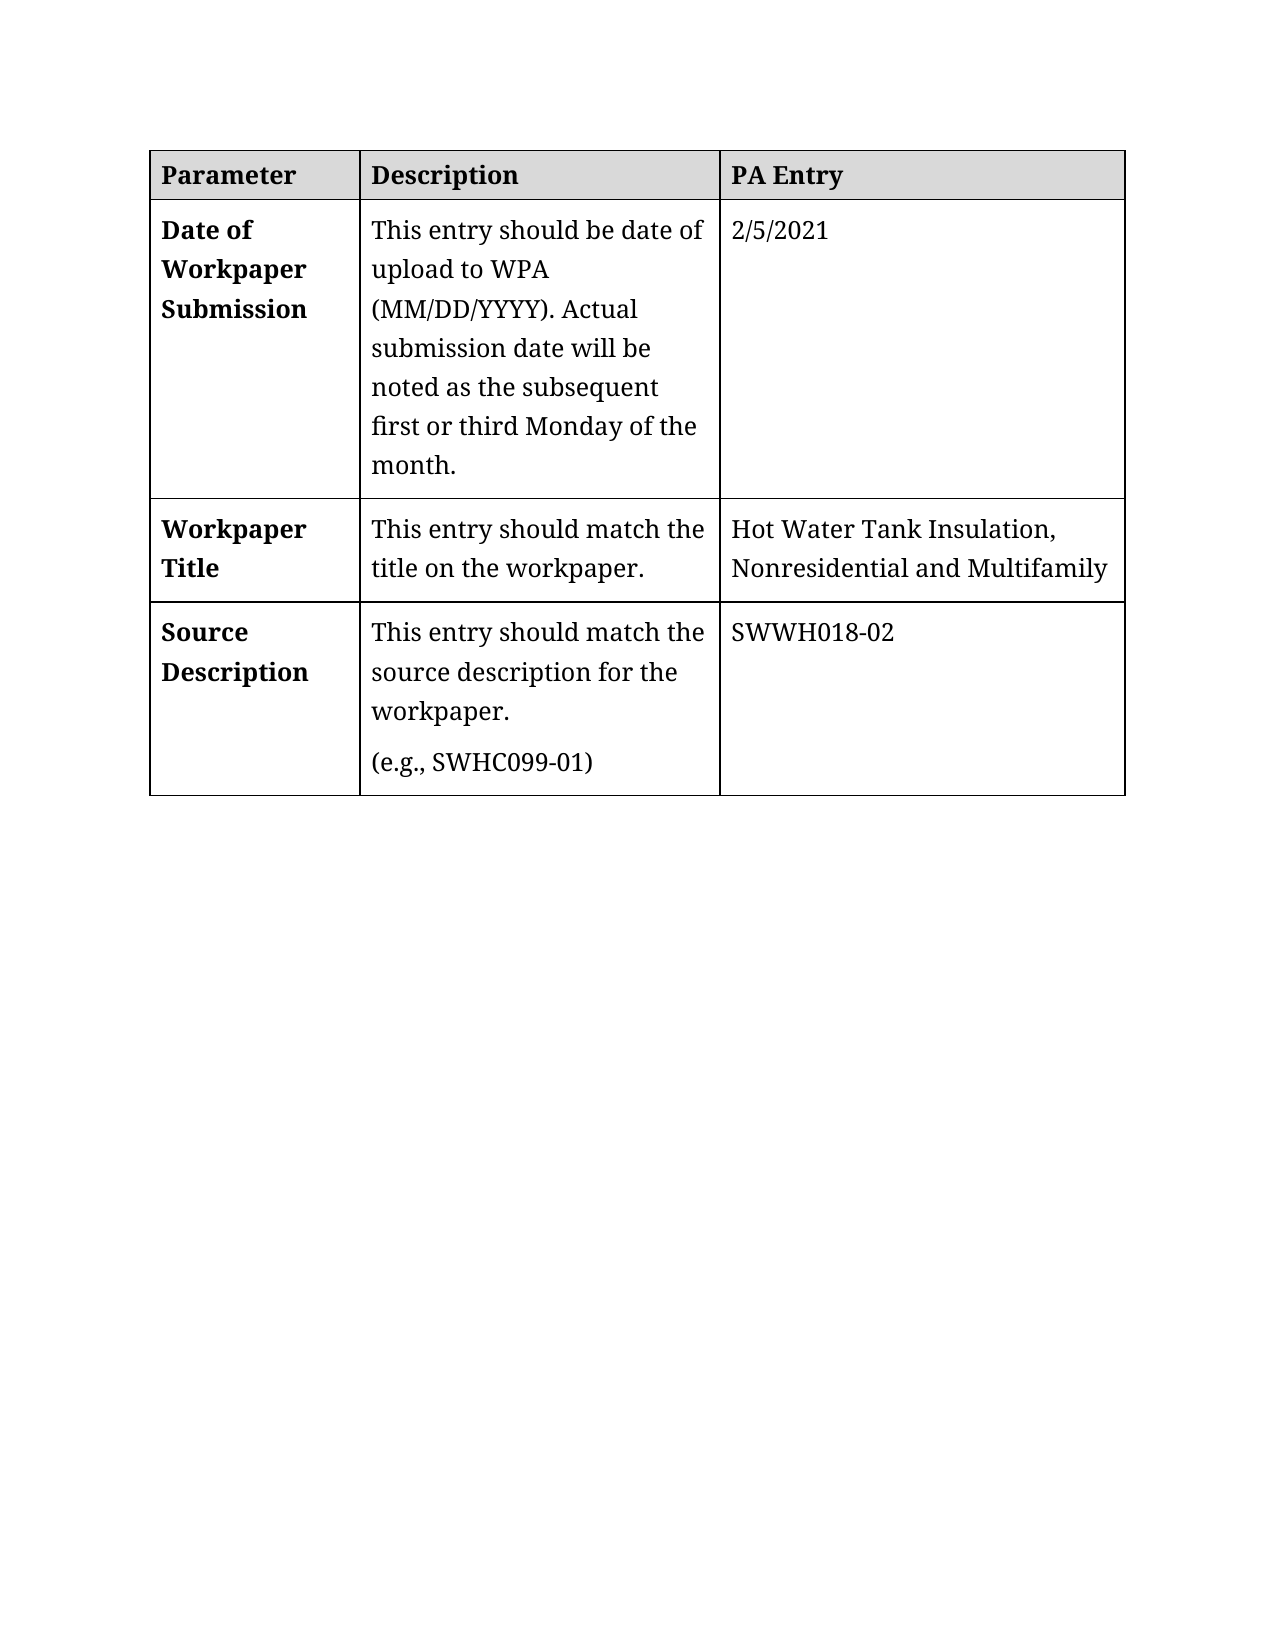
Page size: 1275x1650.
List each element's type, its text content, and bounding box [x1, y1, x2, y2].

table_header Description [361, 151, 719, 199]
table_cell This entry should be date of upload to WPA (MM/DD/YYYY). Actual submission date will be noted as the subsequent first or third Monday of the month. [361, 200, 719, 498]
table_cell This entry should match the source description for the workpaper. (e.g., SWHC099-01) [361, 603, 719, 795]
table_cell SWWH018-02 [721, 603, 1124, 795]
table_cell Workpaper Title [151, 499, 359, 601]
table_cell Date of Workpaper Submission [151, 200, 359, 498]
table_cell Hot Water Tank Insulation, Nonresidential and Multifamily [721, 499, 1124, 601]
table_cell Source Description [151, 603, 359, 795]
table_header Parameter [151, 151, 359, 199]
table_cell 2/5/2021 [721, 200, 1124, 498]
table_cell This entry should match the title on the workpaper. [361, 499, 719, 601]
table_header PA Entry [721, 151, 1124, 199]
